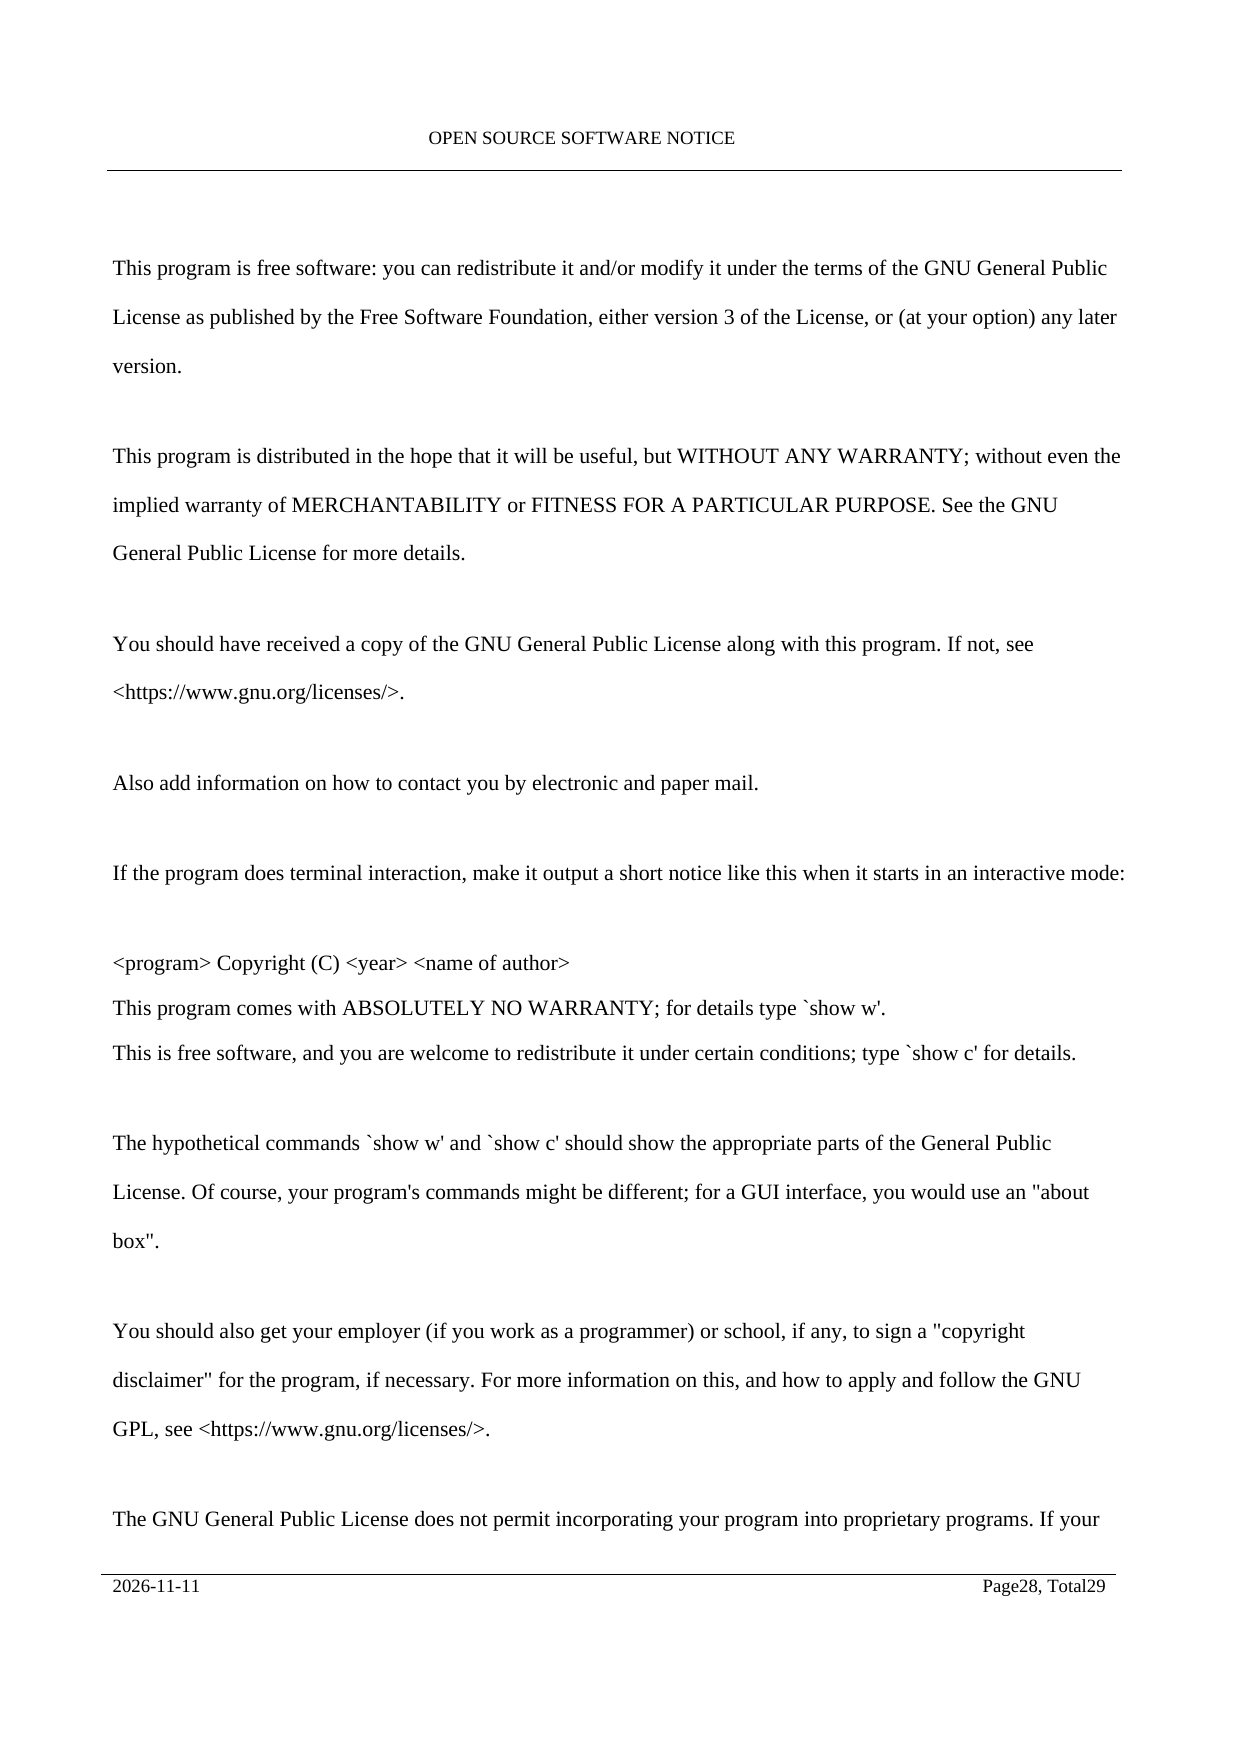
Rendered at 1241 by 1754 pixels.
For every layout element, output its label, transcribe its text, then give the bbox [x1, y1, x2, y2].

text Also add information on how to contact you by electronic and paper mail. [112, 766, 1128, 798]
text This is free software, and you are welcome to redistribute it under certain conditions; type `show c' for details. [112, 1036, 1128, 1069]
text <program> Copyright (C) <year> <name of author> [112, 946, 1128, 979]
text This program comes with ABSOLUTELY NO WARRANTY; for details type `show w'. [112, 991, 1128, 1024]
text This program is distributed in the hope that it will be useful, but WITHOUT ANY WARRANTY; without even the implied warranty of MERCHANTABILITY or FITNESS FOR A PARTICULAR PURPOSE. See the GNU General Public License for more details. [112, 439, 1128, 569]
text You should also get your employer (if you work as a programmer) or school, if any, to sign a "copyright disclaimer" for the program, if necessary. For more information on this, and how to apply and follow the GNU GPL, see <https://www.gnu.org/licenses/>. [112, 1314, 1128, 1444]
text The hypothetical commands `show w' and `show c' should show the appropriate parts of the General Public License. Of course, your program's commands might be different; for a GUI interface, you would use an "about box". [112, 1127, 1128, 1257]
text You should have received a copy of the GNU General Public License along with this program. If not, see <https://www.gnu.org/licenses/>. [112, 627, 1128, 708]
text If the program does terminal interaction, make it output a short notice like this when it starts in an interactive mode: [112, 856, 1128, 888]
text This program is free software: you can redistribute it and/or modify it under the terms of the GNU General Public License as published by the Free Software Foundation, either version 3 of the License, or (at your option) any later version. [112, 251, 1128, 381]
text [112, 1502, 1128, 1534]
